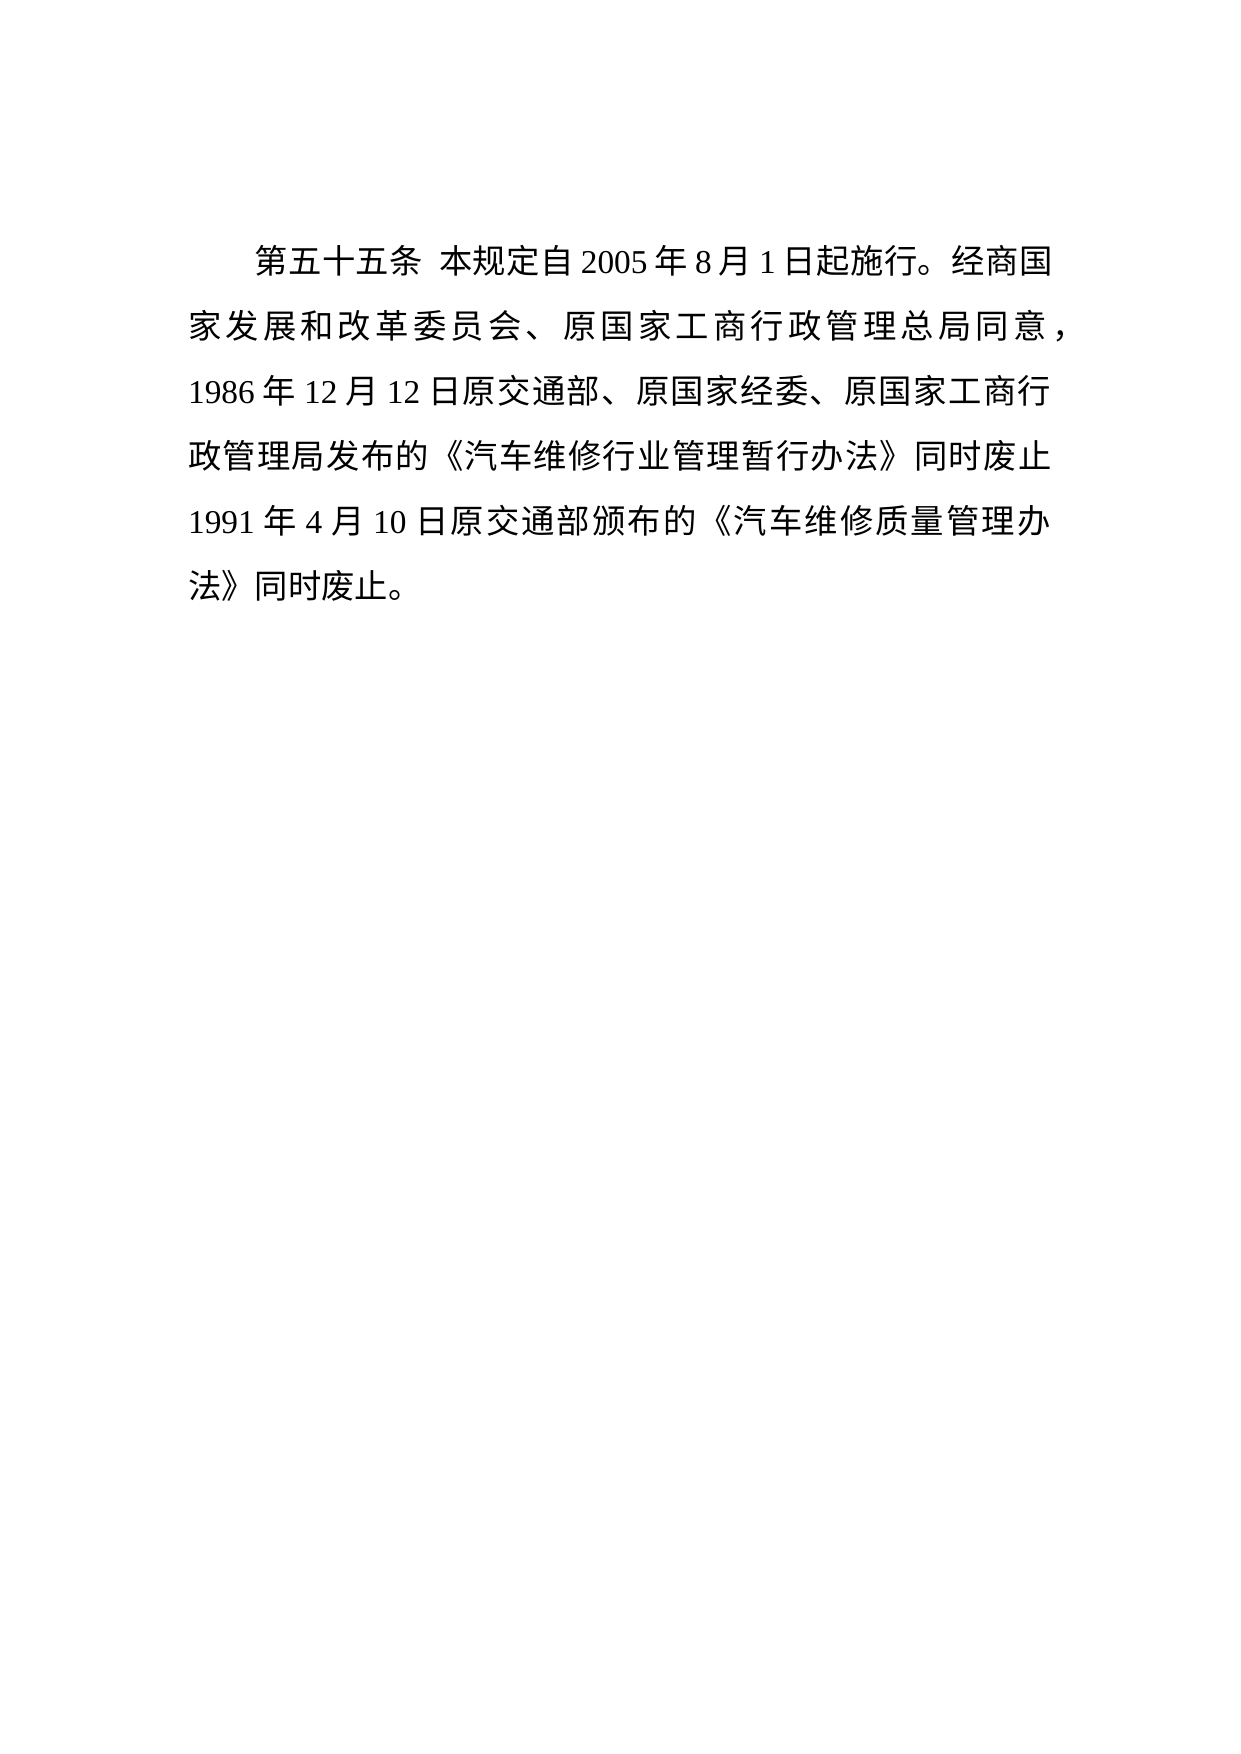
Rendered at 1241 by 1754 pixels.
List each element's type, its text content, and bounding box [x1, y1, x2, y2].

text 第五十五条 本规定自2005年8月1日起施行。经商国家发展和改革委员会、原国家工商行政管理总局同意，1986年12月12日原交通部、原国家经委、原国家工商行政管理局发布的《汽车维修行业管理暂行办法》同时废止，1991年4月10日原交通部颁布的《汽车维修质量管理办法》同时废止。 [188, 227, 1052, 617]
